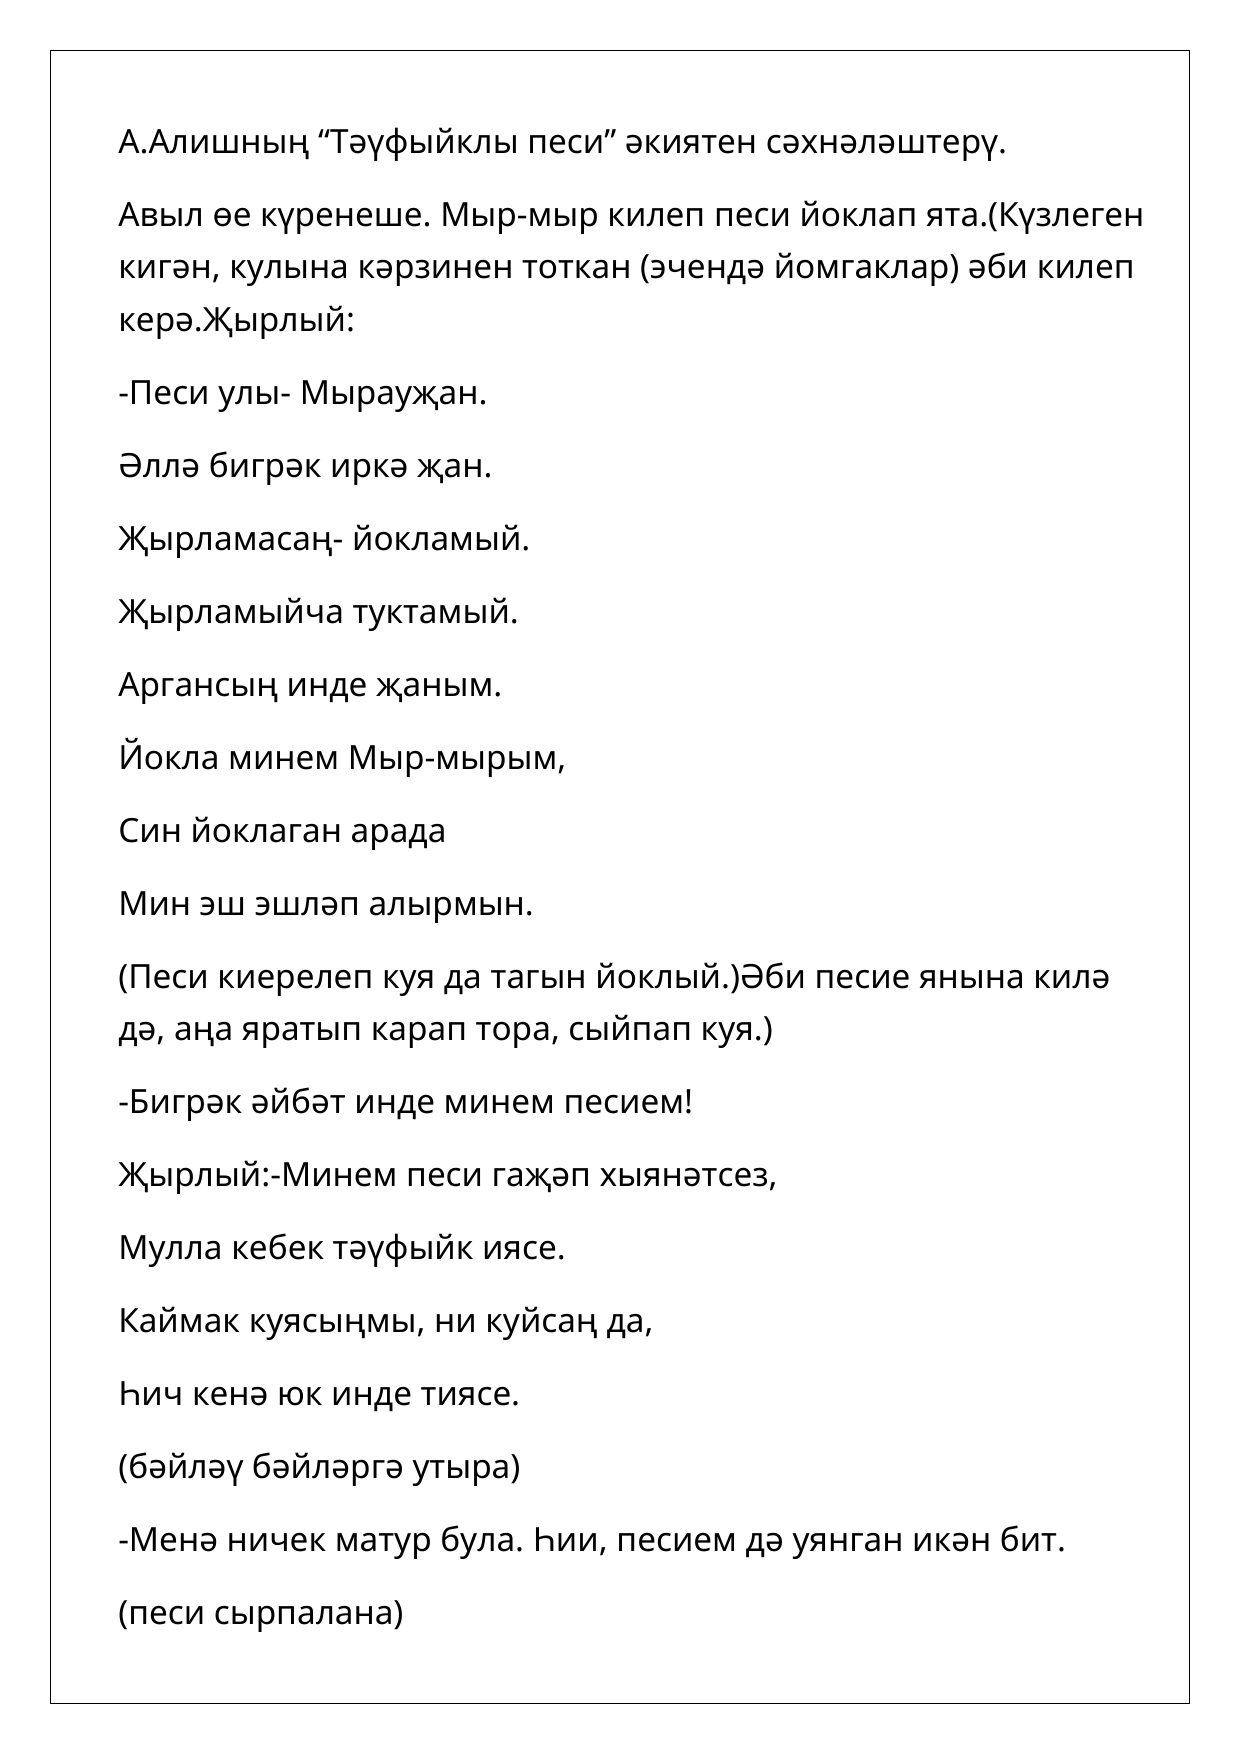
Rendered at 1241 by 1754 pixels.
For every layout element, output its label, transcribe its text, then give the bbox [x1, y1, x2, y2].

text Җырлый:-Минем песи гаҗәп хыянәтсез, [118, 1151, 1152, 1196]
text Син йоклаган арада [118, 807, 1152, 852]
text Йокла минем Мыр-мырым, [118, 733, 1152, 779]
text Җырламыйча туктамый. [118, 587, 1152, 633]
text -Менә ничек матур була. Һии, песием дә уянган икән бит. [118, 1516, 1152, 1561]
text Аргансың инде җаным. [118, 661, 1152, 706]
text -Песи улы- Мырауҗан. [118, 368, 1152, 414]
text А.Алишның “Тәүфыйклы песи” әкиятен сәхнәләштерү. [118, 118, 1152, 163]
text (Песи киерелеп куя да тагын йоклый.)Әби песие янына килә дә, аңа яратып карап тора, сыйпап куя.) [118, 953, 1152, 1050]
text Һич кенә юк инде тиясе. [118, 1370, 1152, 1415]
text (бәйләү бәйләргә утыра) [118, 1443, 1152, 1488]
text Мулла кебек тәүфыйк иясе. [118, 1224, 1152, 1269]
text Каймак куясыңмы, ни куйсаң да, [118, 1297, 1152, 1342]
text -Бигрәк әйбәт инде минем песием! [118, 1078, 1152, 1123]
text Җырламасаң- йокламый. [118, 514, 1152, 560]
text Авыл өе күренеше. Мыр-мыр килеп песи йоклап ята.(Күзлеген кигән, кулына кәрзинен тоткан (эчендә йомгаклар) әби килеп керә.Җырлый: [118, 191, 1152, 341]
text (песи сырпалана) [118, 1589, 1152, 1634]
text Әллә бигрәк иркә җан. [118, 441, 1152, 487]
text Мин эш эшләп алырмын. [118, 879, 1152, 925]
